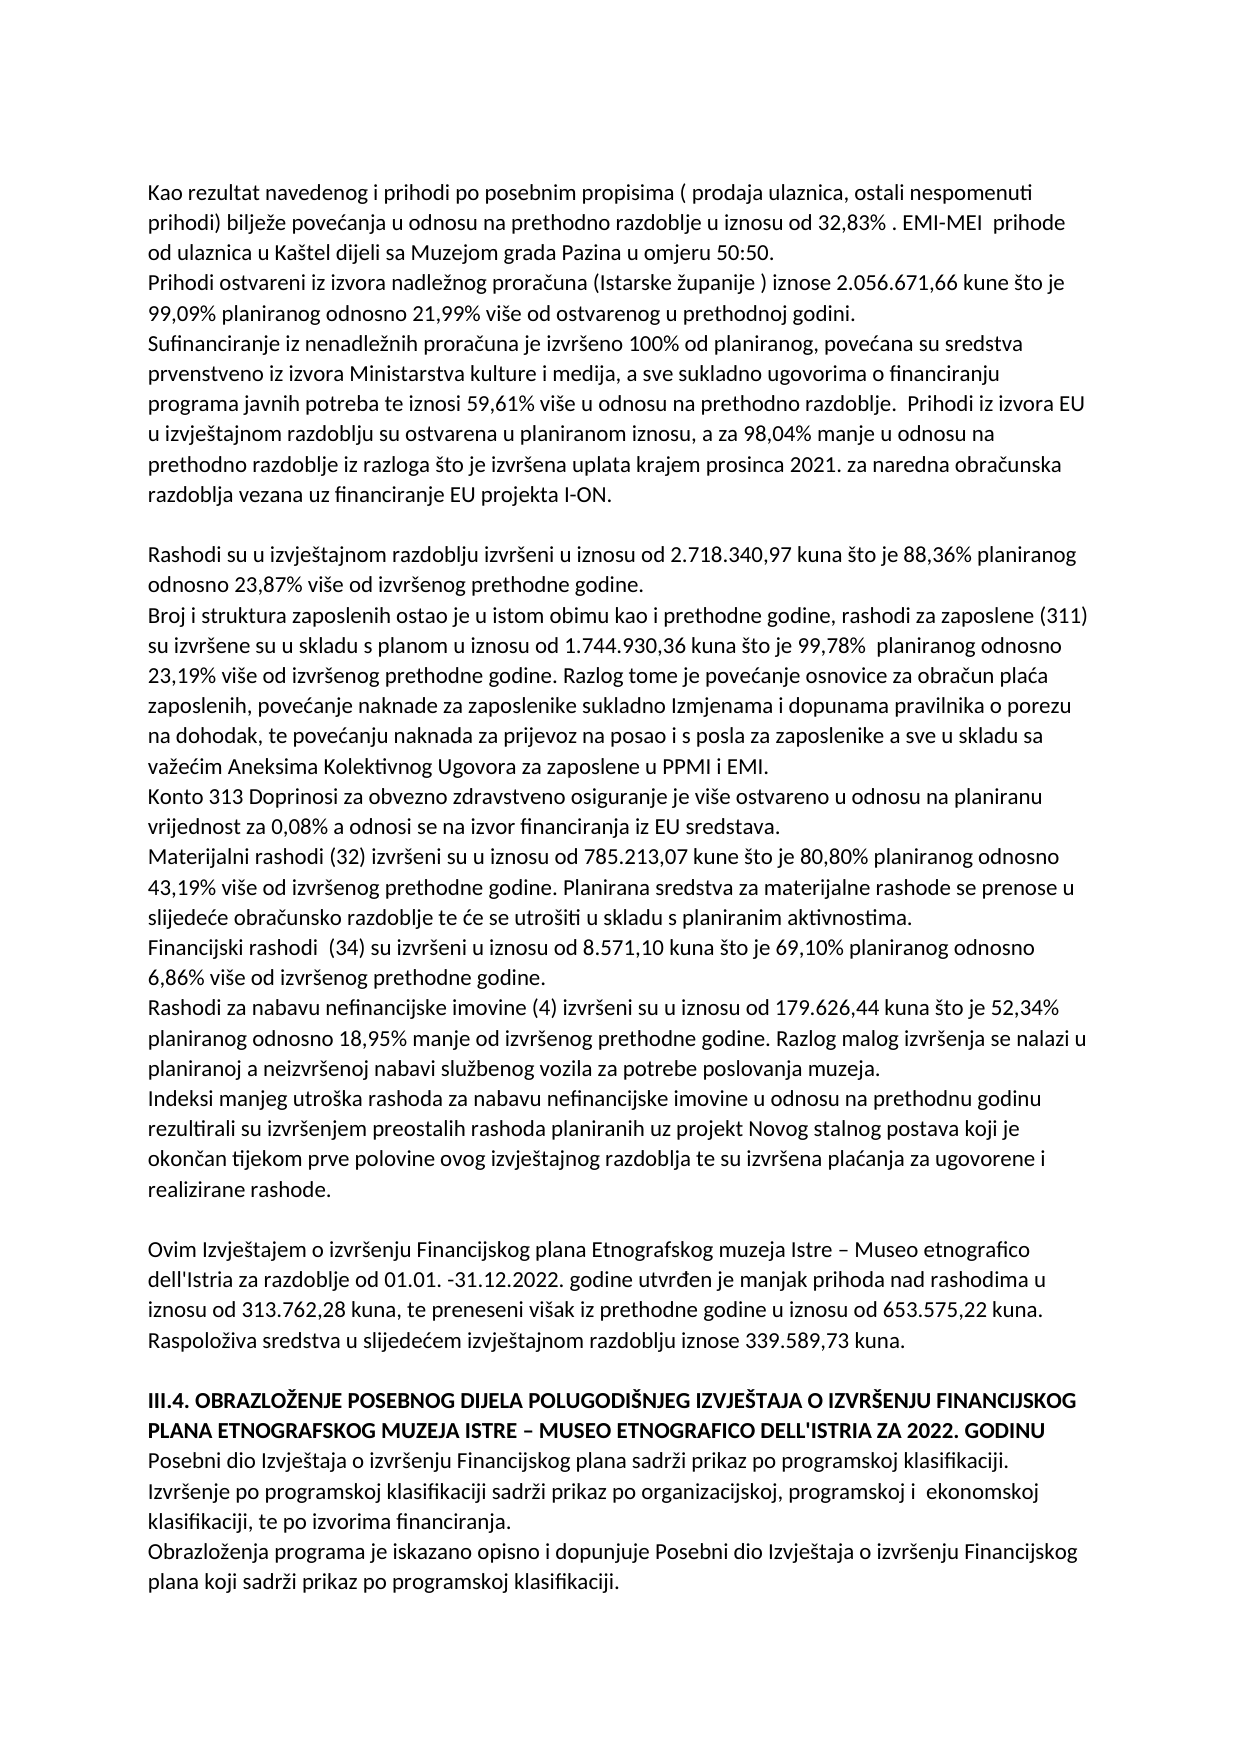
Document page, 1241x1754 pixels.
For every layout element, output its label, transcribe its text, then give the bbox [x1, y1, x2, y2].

text III.4. OBRAZLOŽENJE POSEBNOG DIJELA POLUGODIŠNJEG IZVJEŠTAJA O IZVRŠENJU FINANCIJSKOG PLANA ETNOGRAFSKOG MUZEJA ISTRE – MUSEO ETNOGRAFICO DELL'ISTRIA ZA 2022. GODINU [148, 1386, 1093, 1444]
text Broj i struktura zaposlenih ostao je u istom obimu kao i prethodne godine, rashodi za zaposlene (311) su izvršene su u skladu s planom u iznosu od 1.744.930,36 kuna što je 99,78% planiranog odnosno 23,19% više od izvršenog prethodne godine. Razlog tome je povećanje osnovice za obračun plaća zaposlenih, povećanje naknade za zaposlenike sukladno Izmjenama i dopunama pravilnika o porezu na dohodak, te povećanju naknada za prijevoz na posao i s posla za zaposlenike a sve u skladu sa važećim Aneksima Kolektivnog Ugovora za zaposlene u PPMI i EMI. [148, 601, 1093, 780]
text Konto 313 Doprinosi za obvezno zdravstveno osiguranje je više ostvareno u odnosu na planiranu vrijednost za 0,08% a odnosi se na izvor financiranja iz EU sredstava. [148, 782, 1093, 840]
text Indeksi manjeg utroška rashoda za nabavu nefinancijske imovine u odnosu na prethodnu godinu rezultirali su izvršenjem preostalih rashoda planiranih uz projekt Novog stalnog postava koji je okončan tijekom prve polovine ovog izvještajnog razdoblja te su izvršena plaćanja za ugovorene i realizirane rashode. [148, 1084, 1093, 1203]
text Sufinanciranje iz nenadležnih proračuna je izvršeno 100% od planiranog, povećana su sredstva prvenstveno iz izvora Ministarstva kulture i medija, a sve sukladno ugovorima o financiranju programa javnih potreba te iznosi 59,61% više u odnosu na prethodno razdoblje. Prihodi iz izvora EU u izvještajnom razdoblju su ostvarena u planiranom iznosu, a za 98,04% manje u odnosu na prethodno razdoblje iz razloga što je izvršena uplata krajem prosinca 2021. za naredna obračunska razdoblja vezana uz financiranje EU projekta I-ON. [148, 329, 1093, 508]
text Posebni dio Izvještaja o izvršenju Financijskog plana sadrži prikaz po programskoj klasifikaciji. Izvršenje po programskoj klasifikaciji sadrži prikaz po organizacijskoj, programskoj i ekonomskoj klasifikaciji, te po izvorima financiranja. [148, 1447, 1093, 1535]
text Raspoloživa sredstva u slijedećem izvještajnom razdoblju iznose 339.589,73 kuna. [148, 1326, 1093, 1354]
text Prihodi ostvareni iz izvora nadležnog proračuna (Istarske županije ) iznose 2.056.671,66 kune što je 99,09% planiranog odnosno 21,99% više od ostvarenog u prethodnoj godini. [148, 268, 1093, 327]
text Kao rezultat navedenog i prihodi po posebnim propisima ( prodaja ulaznica, ostali nespomenuti prihodi) bilježe povećanja u odnosu na prethodno razdoblje u iznosu od 32,83% . EMI-MEI prihode od ulaznica u Kaštel dijeli sa Muzejom grada Pazina u omjeru 50:50. [148, 178, 1093, 266]
text Rashodi za nabavu nefinancijske imovine (4) izvršeni su u iznosu od 179.626,44 kuna što je 52,34% planiranog odnosno 18,95% manje od izvršenog prethodne godine. Razlog malog izvršenja se nalazi u planiranoj a neizvršenoj nabavi službenog vozila za potrebe poslovanja muzeja. [148, 993, 1093, 1082]
text Financijski rashodi (34) su izvršeni u iznosu od 8.571,10 kuna što je 69,10% planiranog odnosno 6,86% više od izvršenog prethodne godine. [148, 933, 1093, 991]
text Obrazloženja programa je iskazano opisno i dopunjuje Posebni dio Izvještaja o izvršenju Financijskog plana koji sadrži prikaz po programskoj klasifikaciji. [148, 1537, 1093, 1595]
text Rashodi su u izvještajnom razdoblju izvršeni u iznosu od 2.718.340,97 kuna što je 88,36% planiranog odnosno 23,87% više od izvršenog prethodne godine. [148, 540, 1093, 598]
text Materijalni rashodi (32) izvršeni su u iznosu od 785.213,07 kune što je 80,80% planiranog odnosno 43,19% više od izvršenog prethodne godine. Planirana sredstva za materijalne rashode se prenose u slijedeće obračunsko razdoblje te će se utrošiti u skladu s planiranim aktivnostima. [148, 842, 1093, 931]
text Ovim Izvještajem o izvršenju Financijskog plana Etnografskog muzeja Istre – Museo etnografico dell'Istria za razdoblje od 01.01. -31.12.2022. godine utvrđen je manjak prihoda nad rashodima u iznosu od 313.762,28 kuna, te preneseni višak iz prethodne godine u iznosu od 653.575,22 kuna. [148, 1235, 1093, 1323]
